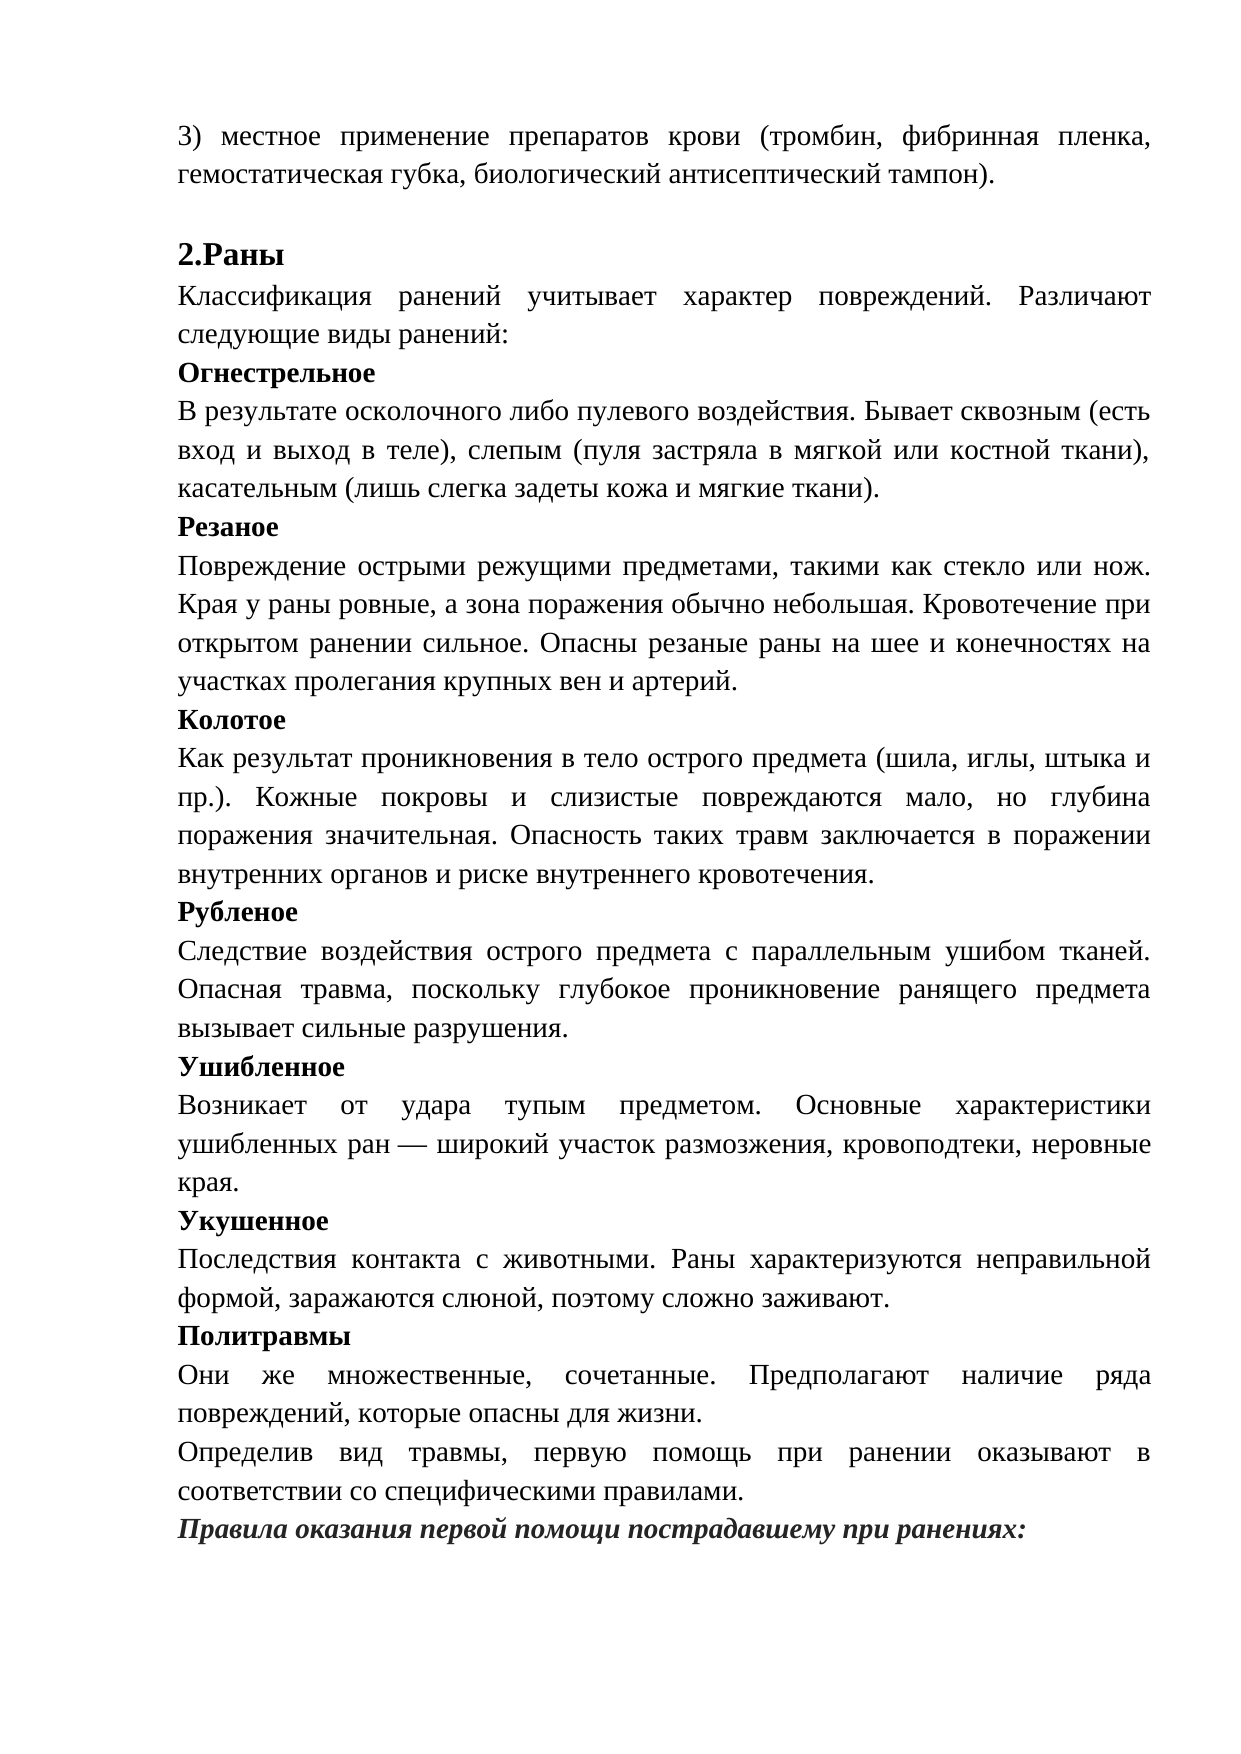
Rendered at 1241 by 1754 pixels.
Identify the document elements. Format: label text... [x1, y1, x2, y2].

text 2.Раны [177, 234, 1152, 272]
text Огнестрельное [177, 355, 1152, 388]
text Укушенное [177, 1203, 1152, 1236]
text Последствия контакта с животными. Раны характеризуются неправильной формой, заражаются слюной, поэтому сложно заживают. [177, 1241, 1152, 1313]
text Возникает от удара тупым предметом. Основные характеристики ушибленных ран — широкий участок размозжения, кровоподтеки, неровные края. [177, 1087, 1152, 1198]
text Повреждение острыми режущими предметами, такими как стекло или нож. Края у раны ровные, а зона поражения обычно небольшая. Кровотечение при открытом ранении сильное. Опасны резаные раны на шее и конечностях на участках пролегания крупных вен и артерий. [177, 548, 1152, 697]
text Рубленое [177, 894, 1152, 928]
text Правила оказания первой помощи пострадавшему при ранениях: [177, 1511, 1152, 1545]
text В результате осколочного либо пулевого воздействия. Бывает сквозным (есть вход и выход в теле), слепым (пуля застряла в мягкой или костной ткани), касательным (лишь слегка задеты кожа и мягкие ткани). [177, 393, 1152, 504]
text Ушибленное [177, 1049, 1152, 1082]
text Колотое [177, 702, 1152, 735]
text Они же множественные, сочетанные. Предполагают наличие ряда повреждений, которые опасны для жизни. [177, 1357, 1152, 1429]
text Как результат проникновения в тело острого предмета (шила, иглы, штыка и пр.). Кожные покровы и слизистые повреждаются мало, но глубина поражения значительная. Опасность таких травм заключается в поражении внутренних органов и риске внутреннего кровотечения. [177, 740, 1152, 889]
text 3) местное применение препаратов крови (тромбин, фибринная пленка, гемостатическая губка, биологический антисептический тампон). [177, 118, 1152, 190]
text Следствие воздействия острого предмета с параллельным ушибом тканей. Опасная травма, поскольку глубокое проникновение ранящего предмета вызывает сильные разрушения. [177, 933, 1152, 1044]
text Политравмы [177, 1318, 1152, 1352]
text Определив вид травмы, первую помощь при ранении оказывают в соответствии со специфическими правилами. [177, 1434, 1152, 1506]
text Классификация ранений учитывает характер повреждений. Различают следующие виды ранений: [177, 278, 1152, 350]
text Резаное [177, 509, 1152, 543]
